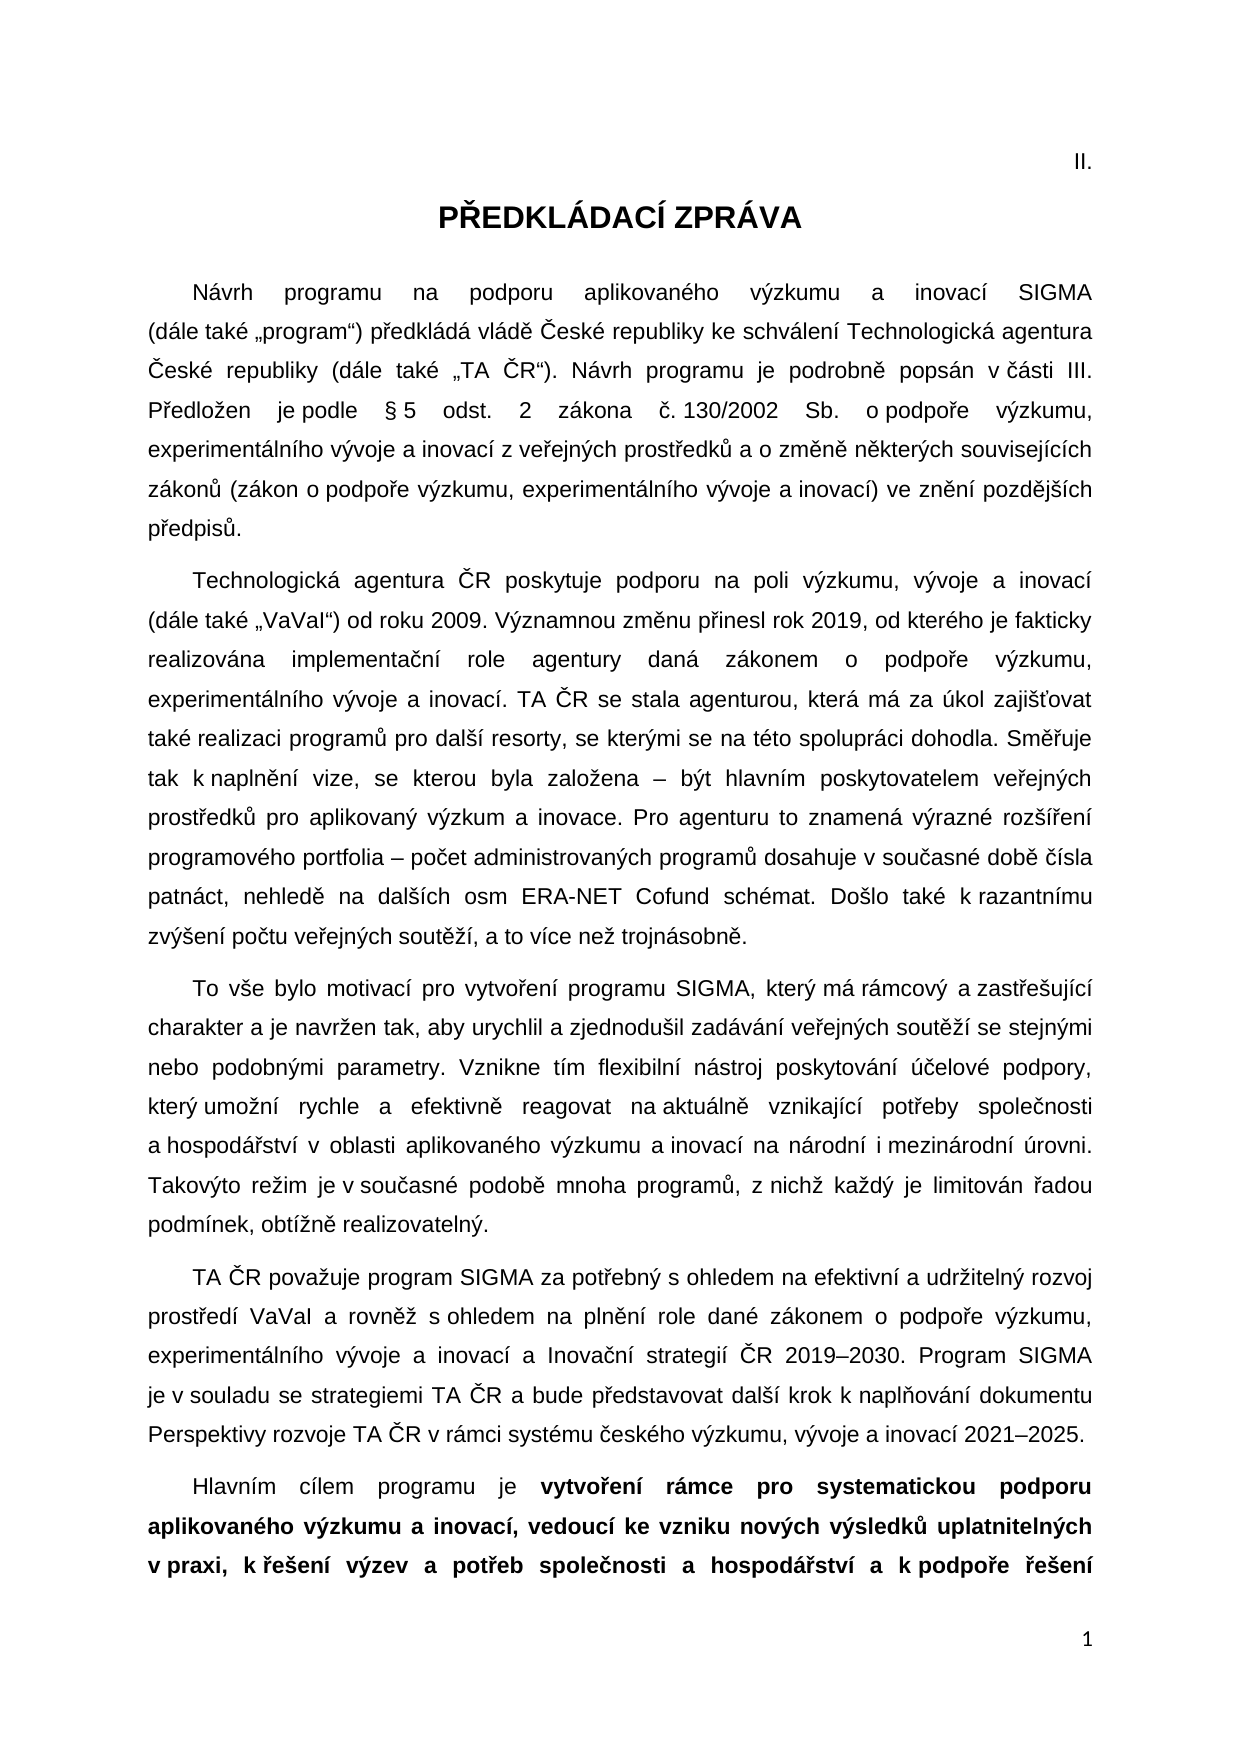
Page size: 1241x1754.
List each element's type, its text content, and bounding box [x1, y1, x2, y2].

text PŘEDKLÁDACÍ ZPRÁVA [148, 199, 1093, 236]
text Technologická agentura ČR poskytuje podporu na poli výzkumu, vývoje a inovací (dále také „VaVaI“) od roku 2009. Významnou změnu přinesl rok 2019, od kterého je fakticky realizována implementační role agentury daná zákonem o podpoře výzkumu, experimentálního vývoje a inovací. TA ČR se stala agenturou, která má za úkol zajišťovat také realizaci programů pro další resorty, se kterými se na této spolupráci dohodla. Směřuje tak k naplnění vize, se kterou byla založena – být hlavním poskytovatelem veřejných prostředků pro aplikovaný výzkum a inovace. Pro agenturu to znamená výrazné rozšíření programového portfolia – počet administrovaných programů dosahuje v současné době čísla patnáct, nehledě na dalších osm ERA-NET Cofund schémat. Došlo také k razantnímu zvýšení počtu veřejných soutěží, a to více než trojnásobně. [148, 567, 1093, 949]
text Návrh programu na podporu aplikovaného výzkumu a inovací SIGMA (dále také „program“) předkládá vládě České republiky ke schválení Technologická agentura České republiky (dále také „TA ČR“). Návrh programu je podrobně popsán v části III. Předložen je podle § 5 odst. 2 zákona č. 130/2002 Sb. o podpoře výzkumu, experimentálního vývoje a inovací z veřejných prostředků a o změně některých souvisejících zákonů (zákon o podpoře výzkumu, experimentálního vývoje a inovací) ve znění pozdějších předpisů. [148, 278, 1093, 542]
text II. [148, 148, 1093, 174]
text TA ČR považuje program SIGMA za potřebný s ohledem na efektivní a udržitelný rozvoj prostředí VaVaI a rovněž s ohledem na plnění role dané zákonem o podpoře výzkumu, experimentálního vývoje a inovací a Inovační strategií ČR 2019–2030. Program SIGMA je v souladu se strategiemi TA ČR a bude představovat další krok k naplňování dokumentu Perspektivy rozvoje TA ČR v rámci systému českého výzkumu, vývoje a inovací 2021–2025. [148, 1263, 1093, 1448]
text To vše bylo motivací pro vytvoření programu SIGMA, který má rámcový a zastřešující charakter a je navržen tak, aby urychlil a zjednodušil zadávání veřejných soutěží se stejnými nebo podobnými parametry. Vznikne tím flexibilní nástroj poskytování účelové podpory, který umožní rychle a efektivně reagovat na aktuálně vznikající potřeby společnosti a hospodářství v oblasti aplikovaného výzkumu a inovací na národní i mezinárodní úrovni. Takovýto režim je v současné podobě mnoha programů, z nichž každý je limitován řadou podmínek, obtížně realizovatelný. [148, 974, 1093, 1238]
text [148, 1473, 1093, 1579]
